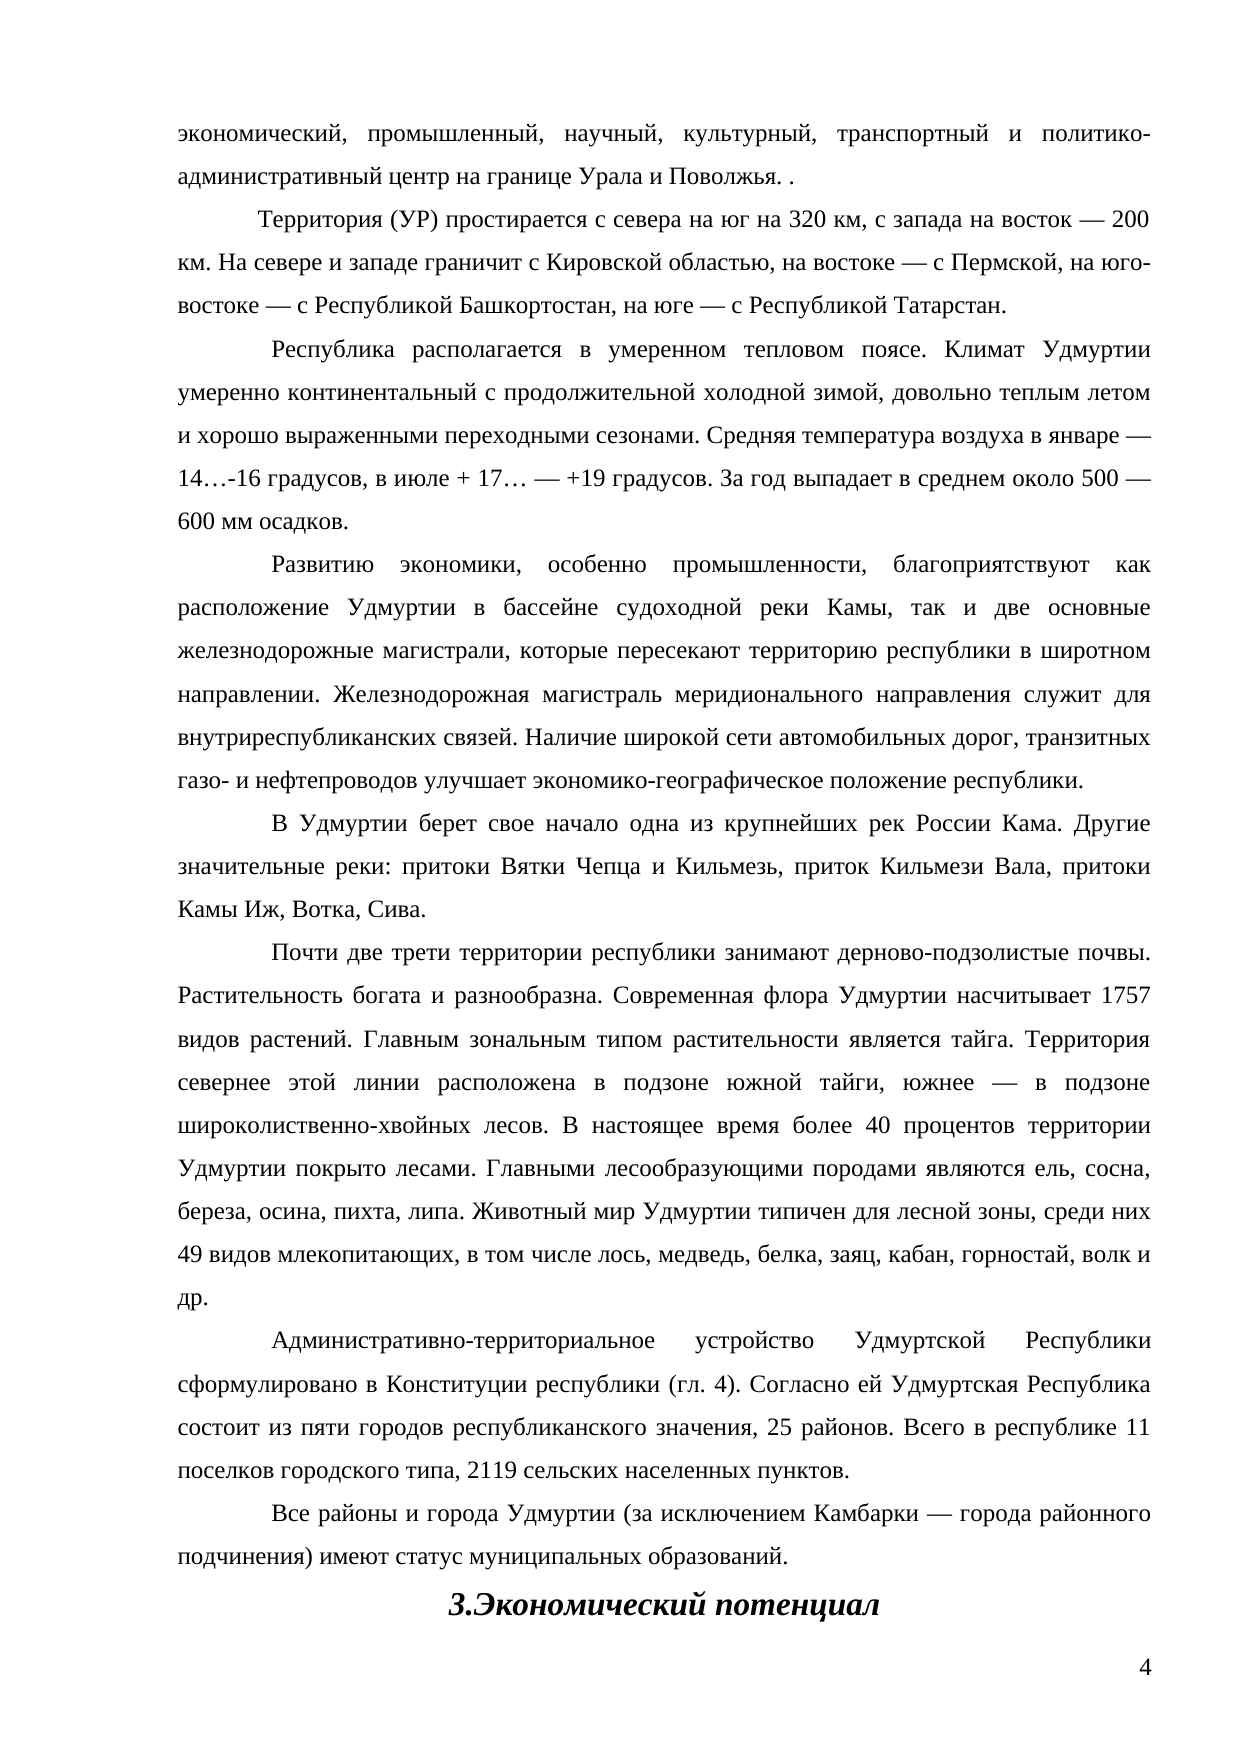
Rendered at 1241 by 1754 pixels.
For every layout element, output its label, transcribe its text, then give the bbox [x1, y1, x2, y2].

text Развитию экономики, особенно промышленности, благоприятствуют как расположение Удмуртии в бассейне судоходной реки Камы, так и две основные железнодорожные магистрали, которые пересекают территорию республики в широтном направлении. Железнодорожная магистраль меридионального направления служит для внутриреспубликанских связей. Наличие широкой сети автомобильных дорог, транзитных газо- и нефтепроводов улучшает экономико-географическое положение республики. [177, 549, 1152, 794]
text Почти две трети территории республики занимают дерново-подзолистые почвы. Растительность богата и разнообразна. Современная флора Удмуртии насчитывает 1757 видов растений. Главным зональным типом растительности является тайга. Территория севернее этой линии расположена в подзоне южной тайги, южнее — в подзоне широколиственно-хвойных лесов. В настоящее время более 40 процентов территории Удмуртии покрыто лесами. Главными лесообразующими породами являются ель, сосна, береза, осина, пихта, липа. Животный мир Удмуртии типичен для лесной зоны, среди них 49 видов млекопитающих, в том числе лось, медведь, белка, заяц, кабан, горностай, волк и др. [177, 937, 1152, 1311]
text 3.Экономический потенциал [177, 1584, 1152, 1623]
text Республика располагается в умеренном тепловом поясе. Климат Удмуртии умеренно континентальный с продолжительной холодной зимой, довольно теплым летом и хорошо выраженными переходными сезонами. Средняя температура воздуха в январе — 14…-16 градусов, в июле + 17… — +19 градусов. За год выпадает в среднем около 500 — осадков. [177, 334, 1152, 535]
text Территория (УР) простирается с севера на юг на , с запада на восток — . На севере и западе граничит с Кировской областью, на востоке — с Пермской, на юго-востоке — с Республикой Башкортостан, на юге — с Республикой Татарстан. [177, 204, 1152, 319]
text Административно-территориальное устройство Удмуртской Республики сформулировано в Конституции республики (гл. 4). Согласно ей Удмуртская Республика состоит из пяти городов республиканского значения, 25 районов. Всего в республике 11 поселков городского типа, 2119 сельских населенных пунктов. [177, 1326, 1152, 1484]
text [177, 118, 1152, 190]
text В Удмуртии берет свое начало одна из крупнейших рек России Кама. Другие значительные реки: притоки Вятки Чепца и Кильмезь, приток Кильмези Вала, притоки Камы Иж, Вотка, Сива. [177, 808, 1152, 923]
text Все районы и города Удмуртии (за исключением Камбарки — города районного подчинения) имеют статус муниципальных образований. [177, 1498, 1152, 1570]
